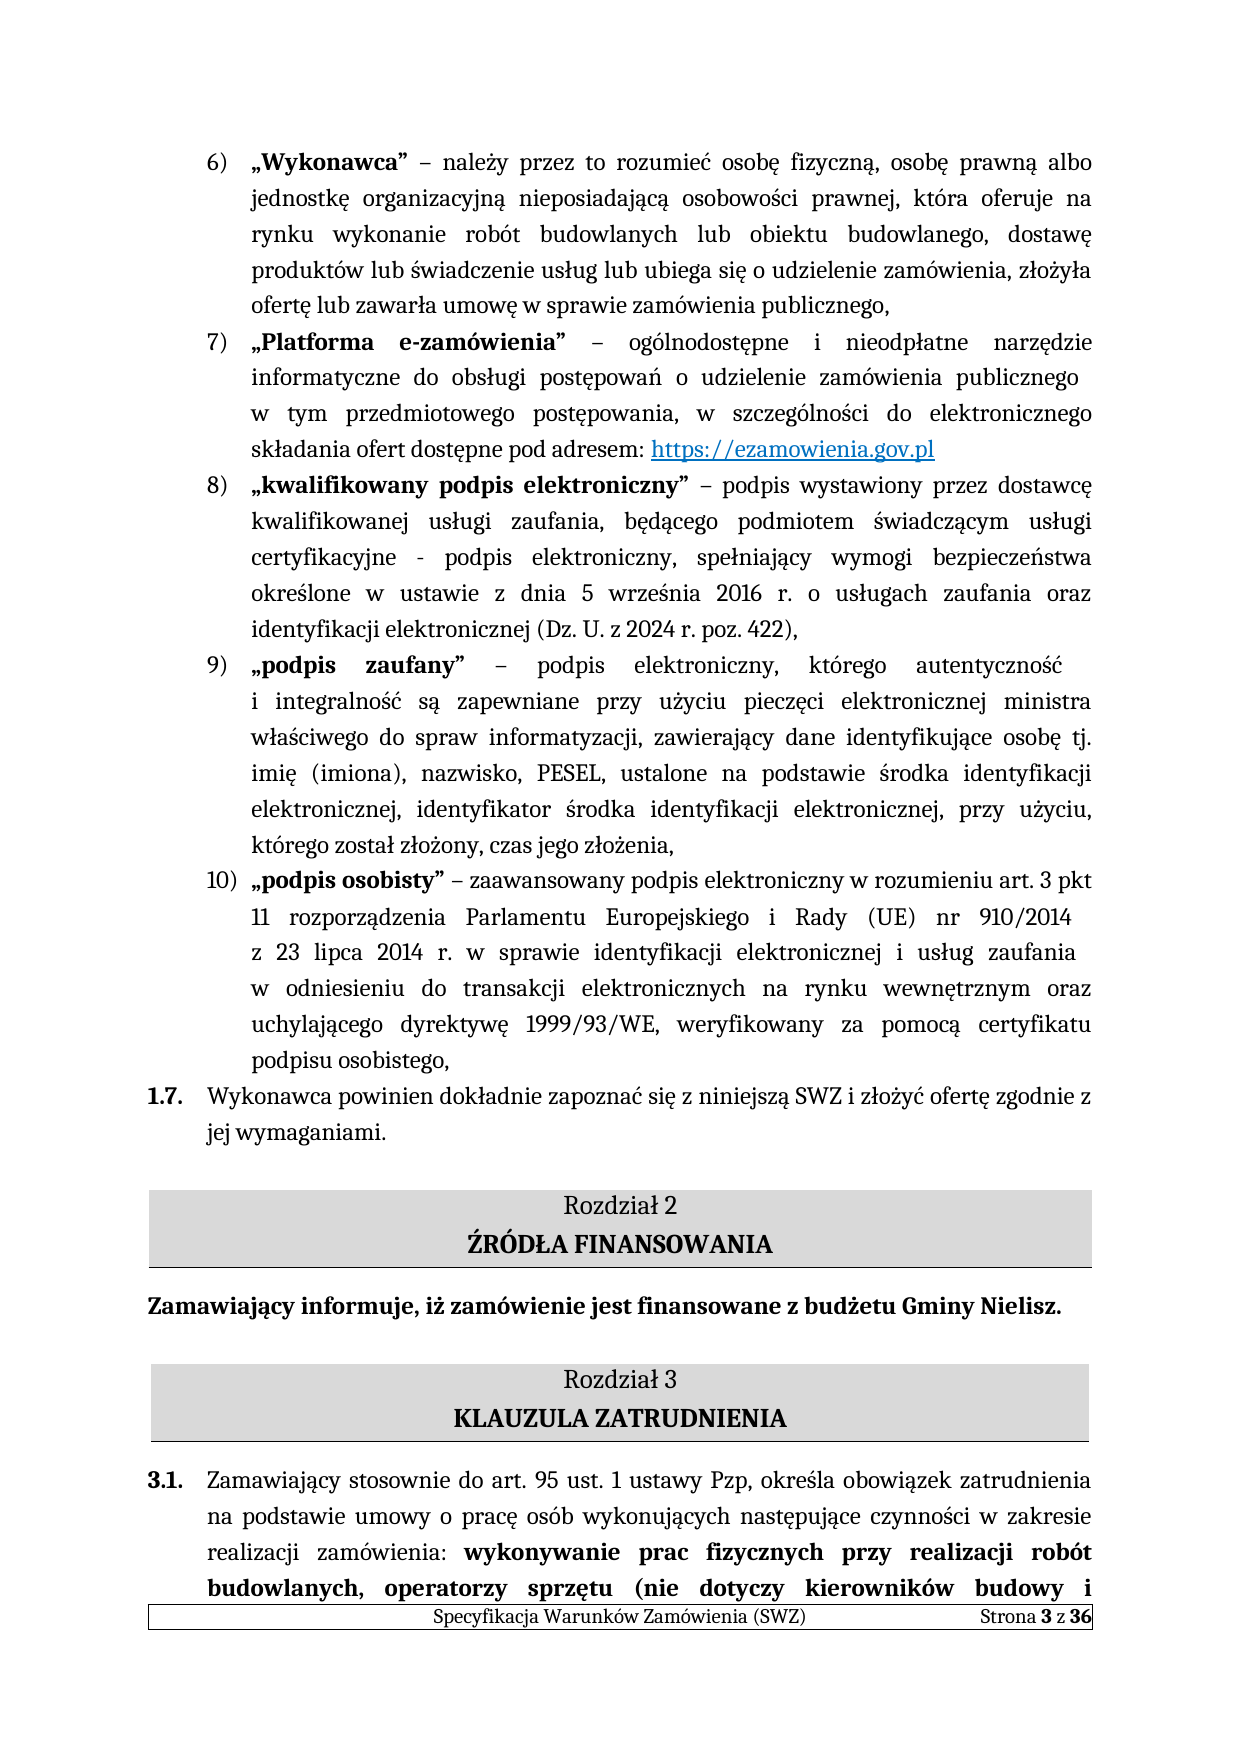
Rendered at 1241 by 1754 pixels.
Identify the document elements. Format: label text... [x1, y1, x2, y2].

list „Wykonawca” – należy przez to rozumieć osobę fizyczną, osobę prawną albo jednostkę organizacyjną nieposiadającą osobowości prawnej, która oferuje na rynku wykonanie robót budowlanych lub obiektu budowlanego, dostawę produktów lub świadczenie usług lub ubiega się o udzielenie zamówienia, złożyła ofertę lub zawarła umowę w sprawie zamówienia publicznego, [207, 148, 1092, 320]
table_header Rozdział 2 ŹRÓDŁA FINANSOWANIA [149, 1190, 1092, 1267]
table_header Rozdział 3 KLAUZULA ZATRUDNIENIA [151, 1364, 1089, 1441]
list „podpis osobisty” – zaawansowany podpis elektroniczny w rozumieniu art. 3 pkt 11 rozporządzenia Parlamentu Europejskiego i Rady (UE) nr 910/2014 z 23 lipca 2014 r. w sprawie identyfikacji elektronicznej i usług zaufania w odniesieniu do transakcji elektronicznych na rynku wewnętrznym oraz uchylającego dyrektywę 1999/93/WE, weryfikowany za pomocą certyfikatu podpisu osobistego, [207, 866, 1092, 1075]
list „kwalifikowany podpis elektroniczny” – podpis wystawiony przez dostawcę kwalifikowanej usługi zaufania, będącego podmiotem świadczącym usługi certyfikacyjne - podpis elektroniczny, spełniający wymogi bezpieczeństwa określone w ustawie z dnia 5 września 2016 r. o usługach zaufania oraz identyfikacji elektronicznej (Dz. U. z 2024 r. poz. 422), [207, 471, 1092, 644]
list „podpis zaufany” – podpis elektroniczny, którego autentyczność i integralność są zapewniane przy użyciu pieczęci elektronicznej ministra właściwego do spraw informatyzacji, zawierający dane identyfikujące osobę tj. imię (imiona), nazwisko, PESEL, ustalone na podstawie środka identyfikacji elektronicznej, identyfikator środka identyfikacji elektronicznej, przy użyciu, którego został złożony, czas jego złożenia, [207, 651, 1092, 859]
list „Platforma e-zamówienia” – ogólnodostępne i nieodpłatne narzędzie informatyczne do obsługi postępowań o udzielenie zamówienia publicznego w tym przedmiotowego postępowania, w szczególności do elektronicznego składania ofert dostępne pod adresem: https://ezamowienia.gov.pl [207, 327, 1092, 464]
text Zamawiający informuje, iż zamówienie jest finansowane z budżetu Gminy Nielisz. [148, 1292, 1092, 1321]
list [148, 1466, 1092, 1602]
list Wykonawca powinien dokładnie zapoznać się z niniejszą SWZ i złożyć ofertę zgodnie z jej wymaganiami. [148, 1082, 1092, 1147]
